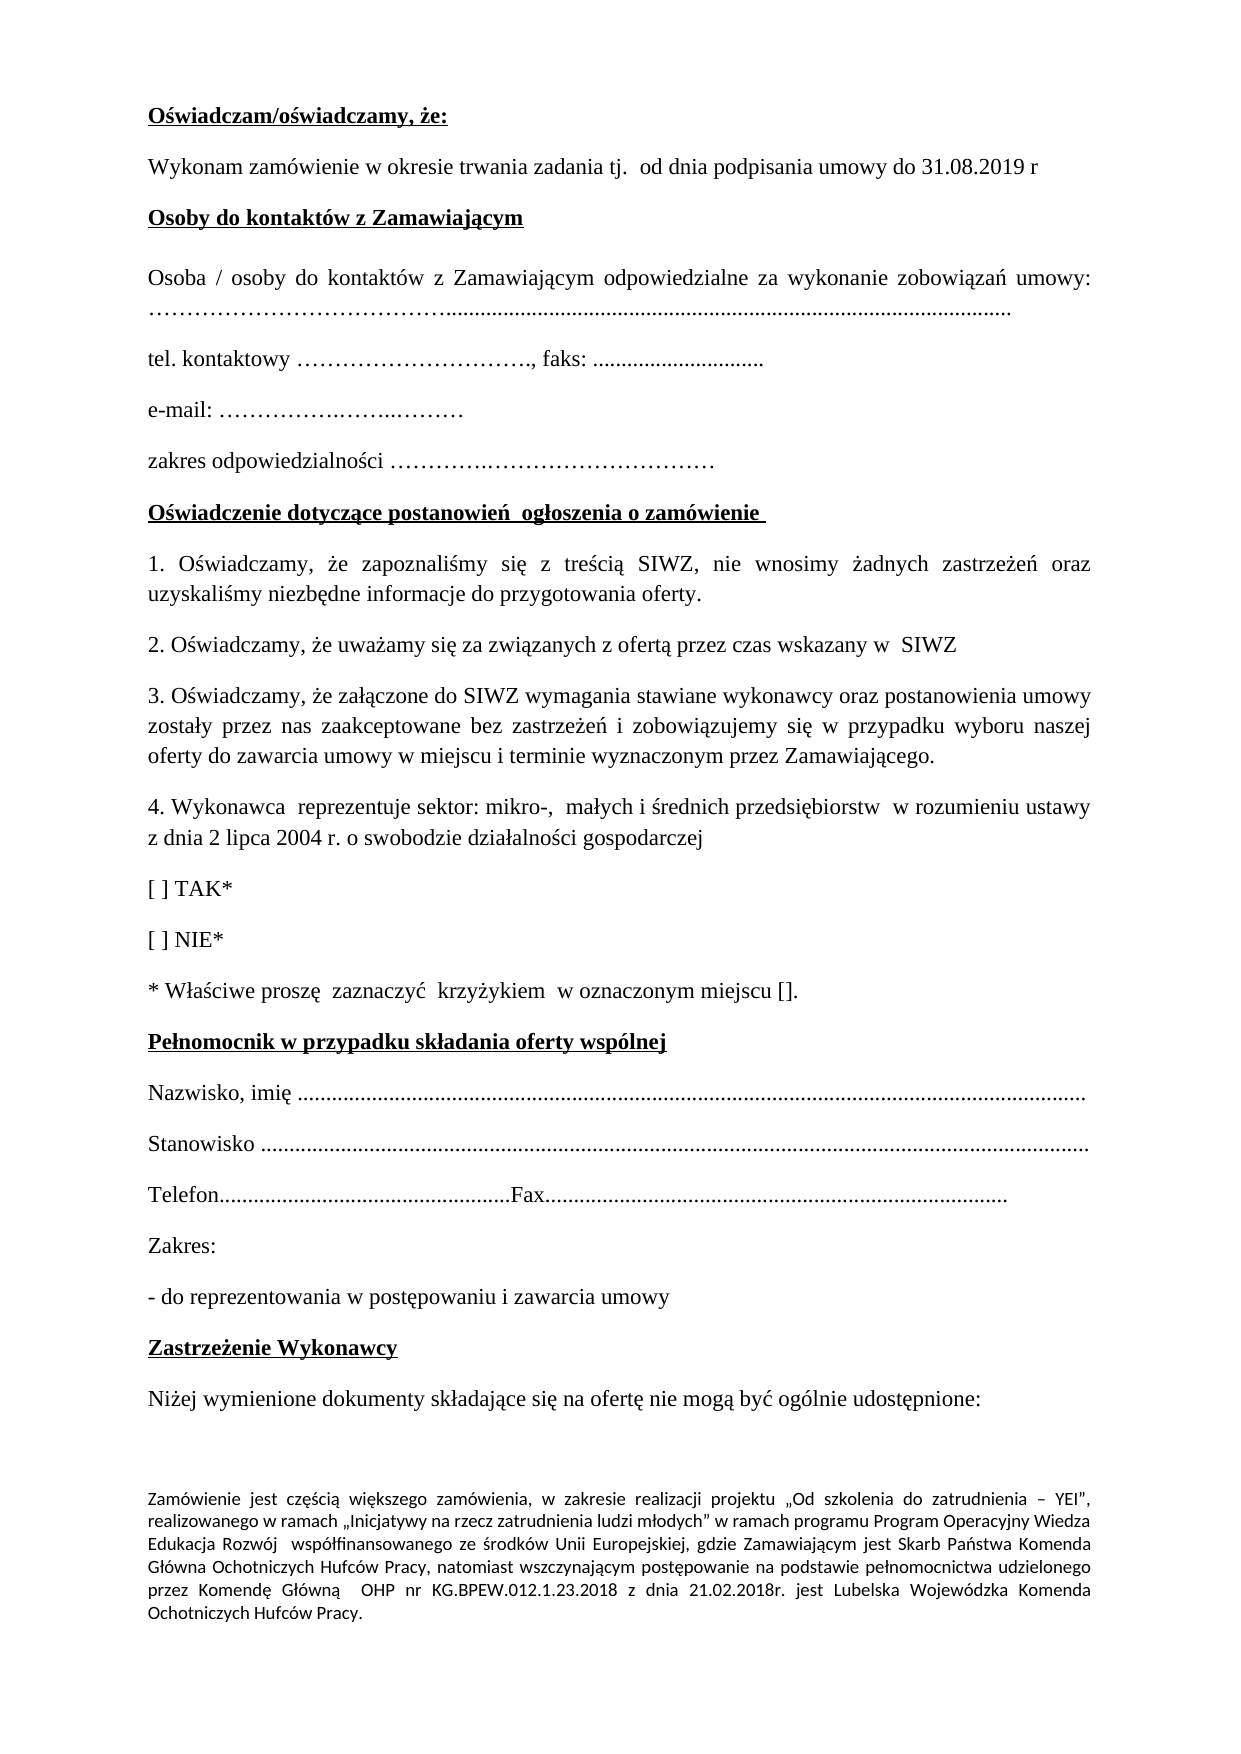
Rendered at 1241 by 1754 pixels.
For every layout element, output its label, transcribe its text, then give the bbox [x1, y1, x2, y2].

text 1. Oświadczamy, że zapoznaliśmy się z treścią SIWZ, nie wnosimy żadnych zastrzeżeń oraz uzyskaliśmy niezbędne informacje do przygotowania oferty. [148, 549, 1093, 606]
text * Właściwe proszę zaznaczyć krzyżykiem w oznaczonym miejscu []. [148, 977, 1093, 1003]
text Zastrzeżenie Wykonawcy [148, 1334, 1093, 1360]
text Stanowisko ................................................................................................................................................. [148, 1130, 1093, 1156]
text Zakres: [148, 1232, 1093, 1258]
text Osoba / osoby do kontaktów z Zamawiającym odpowiedzialne za wykonanie zobowiązań umowy: …………………………………................................................................................................... [148, 264, 1093, 321]
text - do reprezentowania w postępowaniu i zawarcia umowy [148, 1283, 1093, 1309]
text Telefon...................................................Fax................................................................................. [148, 1181, 1093, 1207]
text Osoby do kontaktów z Zamawiającym [148, 204, 1093, 230]
text [ ] NIE* [148, 926, 1093, 952]
text zakres odpowiedzialności ………….………………………… [148, 447, 1093, 474]
text e-mail: …………….……..……… [148, 396, 1093, 423]
text 3. Oświadczamy, że załączone do SIWZ wymagania stawiane wykonawcy oraz postanowienia umowy zostały przez nas zaakceptowane bez zastrzeżeń i zobowiązujemy się w przypadku wyboru naszej oferty do zawarcia umowy w miejscu i terminie wyznaczonym przez Zamawiającego. [148, 682, 1093, 769]
text [ ] TAK* [148, 874, 1093, 901]
text Pełnomocnik w przypadku składania oferty wspólnej [148, 1028, 1093, 1054]
text tel. kontaktowy …………………………., faks: .............................. [148, 345, 1093, 372]
text Nazwisko, imię .......................................................................................................................................... [148, 1079, 1093, 1105]
text Wykonam zamówienie w okresie trwania zadania tj. od dnia podpisania umowy do 31.08.2019 r [148, 153, 1093, 179]
text 4. Wykonawca reprezentuje sektor: mikro-, małych i średnich przedsiębiorstw w rozumieniu ustawy z dnia 2 lipca 2004 r. o swobodzie działalności gospodarczej [148, 793, 1093, 850]
text Oświadczam/oświadczamy, że: [148, 102, 1093, 128]
text 2. Oświadczamy, że uważamy się za związanych z ofertą przez czas wskazany w SIWZ [148, 631, 1093, 657]
text Niżej wymienione dokumenty składające się na ofertę nie mogą być ogólnie udostępnione: [148, 1385, 1093, 1411]
text Oświadczenie dotyczące postanowień ogłoszenia o zamówienie [148, 498, 1093, 525]
